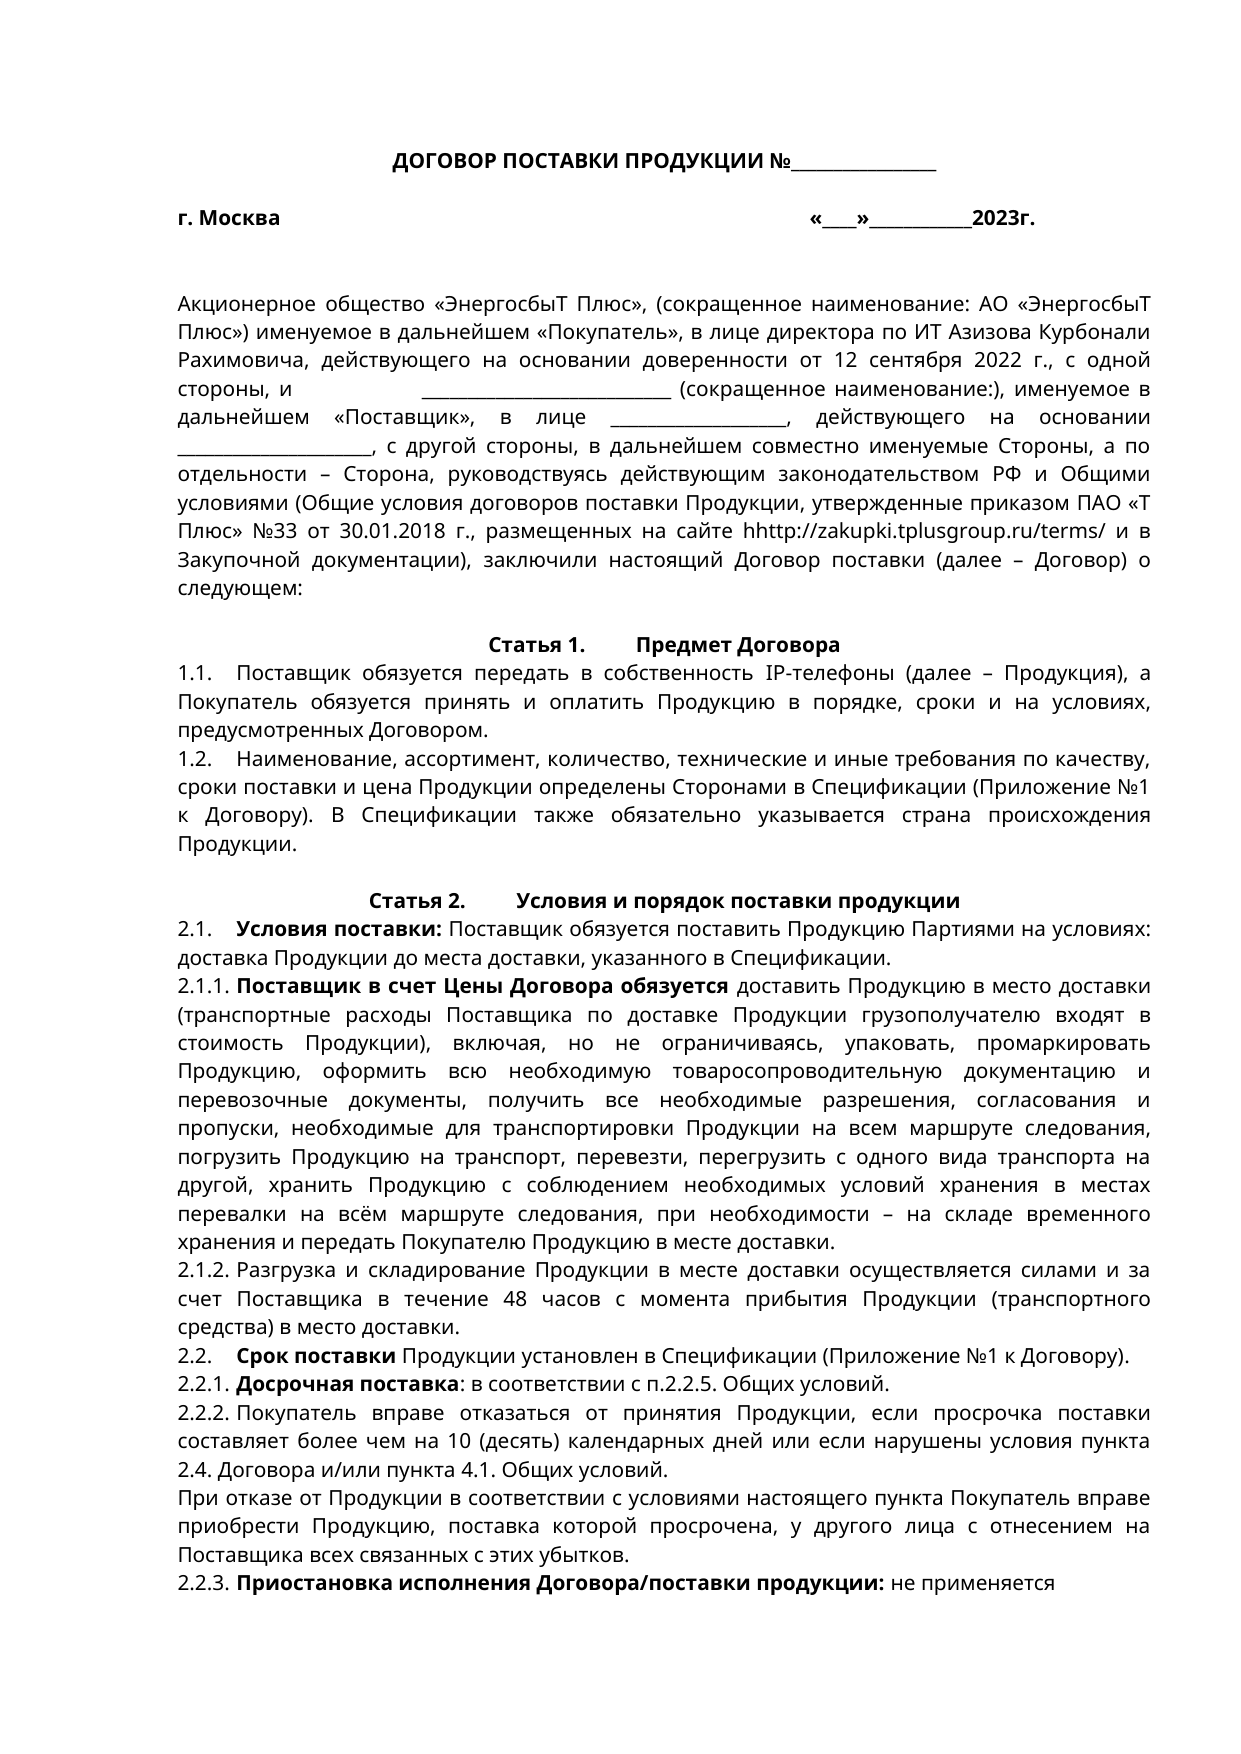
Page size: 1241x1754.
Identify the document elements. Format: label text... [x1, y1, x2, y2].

list Досрочная поставка: в соответствии с п.2.2.5. Общих условий. [177, 1369, 1152, 1398]
list Предмет Договора [177, 630, 1152, 658]
list Разгрузка и складирование Продукции в месте доставки осуществляется силами и за счет Поставщика в течение 48 часов с момента прибытия Продукции (транспортного средства) в место доставки. [177, 1256, 1152, 1341]
list Наименование, ассортимент, количество, технические и иные требования по качеству, сроки поставки и цена Продукции определены Сторонами в Спецификации (Приложение №1 к Договору). В Спецификации также обязательно указывается страна происхождения Продукции. [177, 744, 1152, 857]
text При отказе от Продукции в соответствии с условиями настоящего пункта Покупатель вправе приобрести Продукцию, поставка которой просрочена, у другого лица с отнесением на Поставщика всех связанных с этих убытков. [177, 1483, 1152, 1568]
list Поставщик в счет Цены Договора обязуется доставить Продукцию в место доставки (транспортные расходы Поставщика по доставке Продукции грузополучателю входят в стоимость Продукции), включая, но не ограничиваясь, упаковать, промаркировать Продукцию, оформить всю необходимую товаросопроводительную документацию и перевозочные документы, получить все необходимые разрешения, согласования и пропуски, необходимые для транспортировки Продукции на всем маршруте следования, погрузить Продукцию на транспорт, перевезти, перегрузить с одного вида транспорта на другой, хранить Продукцию с соблюдением необходимых условий хранения в местах перевалки на всём маршруте следования, при необходимости – на складе временного хранения и передать Покупателю Продукцию в месте доставки. [177, 971, 1152, 1256]
text ДОГОВОР ПОСТАВКИ ПРОДУКЦИИ №_________________ [177, 147, 1152, 175]
list Приостановка исполнения Договора/поставки продукции: не применяется [177, 1568, 1152, 1597]
list Условия и порядок поставки продукции [177, 886, 1152, 914]
list Срок поставки Продукции установлен в Спецификации (Приложение №1 к Договору). [177, 1341, 1152, 1369]
list Покупатель вправе отказаться от принятия Продукции, если просрочка поставки составляет более чем на 10 (десять) календарных дней или если нарушены условия пункта 2.4. Договора и/или пункта 4.1. Общих условий. [177, 1398, 1152, 1483]
list Поставщик обязуется передать в собственность IP-телефоны (далее – Продукция), а Покупатель обязуется принять и оплатить Продукцию в порядке, сроки и на условиях, предусмотренных Договором. [177, 658, 1152, 744]
text Акционерное общество «ЭнергосбыТ Плюс», (сокращенное наименование: АО «ЭнергосбыТ Плюс») именуемое в дальнейшем «Покупатель», в лице директора по ИТ Азизова Курбонали Рахимовича, действующего на основании доверенности от 12 сентября 2022 г., с одной стороны, и ___________________________ (сокращенное наименование:), именуемое в дальнейшем «Поставщик», в лице ___________________, действующего на основании _____________________, с другой стороны, в дальнейшем совместно именуемые Стороны, а по отдельности – Сторона, руководствуясь действующим законодательством РФ и Общими условиями (Общие условия договоров поставки Продукции, утвержденные приказом ПАО «Т Плюс» №33 от 30.01.2018 г., размещенных на сайте hhttp://zakupki.tplusgroup.ru/terms/ и в Закупочной документации), заключили настоящий Договор поставки (далее – Договор) о следующем: [177, 289, 1152, 602]
text г. Москва «____»____________2023г. [177, 203, 1152, 232]
list Условия поставки: Поставщик обязуется поставить Продукцию Партиями на условиях: доставка Продукции до места доставки, указанного в Спецификации. [177, 914, 1152, 971]
